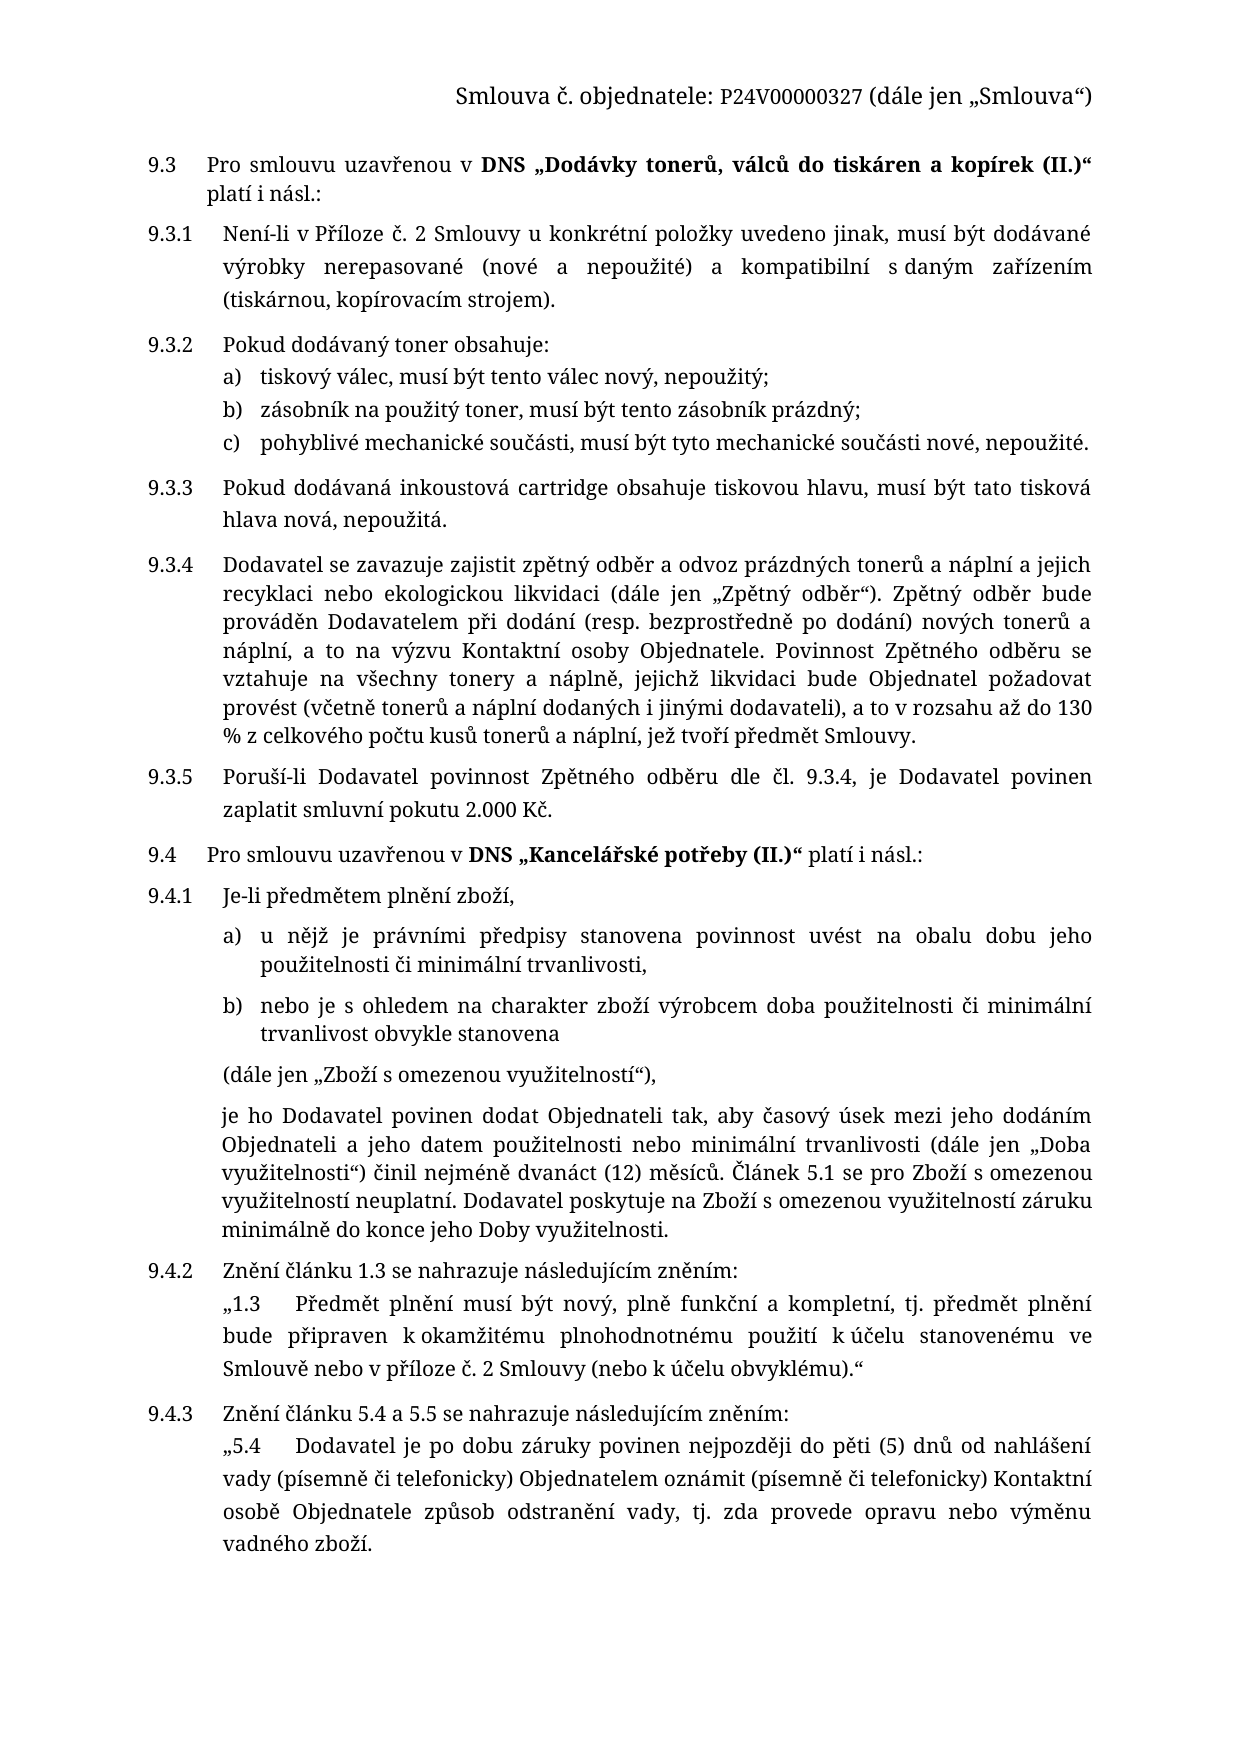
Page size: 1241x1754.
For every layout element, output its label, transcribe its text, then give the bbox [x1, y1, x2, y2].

list Pro smlouvu uzavřenou v DNS „Kancelářské potřeby (II.)“ platí i násl.: [148, 840, 1093, 868]
list Pokud dodávaný toner obsahuje: [148, 330, 1093, 358]
list Pro smlouvu uzavřenou v DNS „Dodávky tonerů, válců do tiskáren a kopírek (II.)“ platí i násl.: [148, 150, 1093, 207]
list nebo je s ohledem na charakter zboží výrobcem doba použitelnosti či minimální trvanlivost obvykle stanovena [223, 991, 1093, 1048]
list Pokud dodávaná inkoustová cartridge obsahuje tiskovou hlavu, musí být tato tisková hlava nová, nepoužitá. [148, 473, 1093, 534]
list tiskový válec, musí být tento válec nový, nepoužitý; [223, 362, 1093, 391]
list Znění článku 1.3 se nahrazuje následujícím zněním: [148, 1256, 1093, 1284]
list Není-li v Příloze č. 2 Smlouvy u konkrétní položky uvedeno jinak, musí být dodávané výrobky nerepasované (nové a nepoužité) a kompatibilní s daným zařízením (tiskárnou, kopírovacím strojem). [148, 219, 1093, 313]
list „1.3 Předmět plnění musí být nový, plně funkční a kompletní, tj. předmět plnění bude připraven k okamžitému plnohodnotnému použití k účelu stanovenému ve Smlouvě nebo v příloze č. 2 Smlouvy (nebo k účelu obvyklému).“ [223, 1289, 1093, 1382]
text je ho Dodavatel povinen dodat Objednateli tak, aby časový úsek mezi jeho dodáním Objednateli a jeho datem použitelnosti nebo minimální trvanlivosti (dále jen „Doba využitelnosti“) činil nejméně dvanáct (12) měsíců. Článek 5.1 se pro Zboží s omezenou využitelností neuplatní. Dodavatel poskytuje na Zboží s omezenou využitelností záruku minimálně do konce jeho Doby využitelnosti. [221, 1101, 1093, 1243]
list Znění článku 5.4 a 5.5 se nahrazuje následujícím zněním: [148, 1399, 1093, 1427]
list u nějž je právními předpisy stanovena povinnost uvést na obalu dobu jeho použitelnosti či minimální trvanlivosti, [223, 922, 1093, 978]
list Poruší-li Dodavatel povinnost Zpětného odběru dle čl. 9.3.4, je Dodavatel povinen zaplatit smluvní pokutu 2.000 Kč. [148, 762, 1093, 823]
list Dodavatel se zavazuje zajistit zpětný odběr a odvoz prázdných tonerů a náplní a jejich recyklaci nebo ekologickou likvidaci (dále jen „Zpětný odběr“). Zpětný odběr bude prováděn Dodavatelem při dodání (resp. bezprostředně po dodání) nových tonerů a náplní, a to na výzvu Kontaktní osoby Objednatele. Povinnost Zpětného odběru se vztahuje na všechny tonery a náplně, jejichž likvidaci bude Objednatel požadovat provést (včetně tonerů a náplní dodaných i jinými dodavateli), a to v rozsahu až do 130 % z celkového počtu kusů tonerů a náplní, jež tvoří předmět Smlouvy. [148, 551, 1093, 749]
list „5.4 Dodavatel je po dobu záruky povinen nejpozději do pěti (5) dnů od nahlášení vady (písemně či telefonicky) Objednatelem oznámit (písemně či telefonicky) Kontaktní osobě Objednatele způsob odstranění vady, tj. zda provede opravu nebo výměnu vadného zboží. [223, 1432, 1093, 1558]
list zásobník na použitý toner, musí být tento zásobník prázdný; [223, 395, 1093, 423]
text (dále jen „Zboží s omezenou využitelností“), [223, 1060, 1093, 1089]
list pohyblivé mechanické součásti, musí být tyto mechanické součásti nové, nepoužité. [223, 428, 1093, 456]
list Je-li předmětem plnění zboží, [148, 881, 1093, 909]
